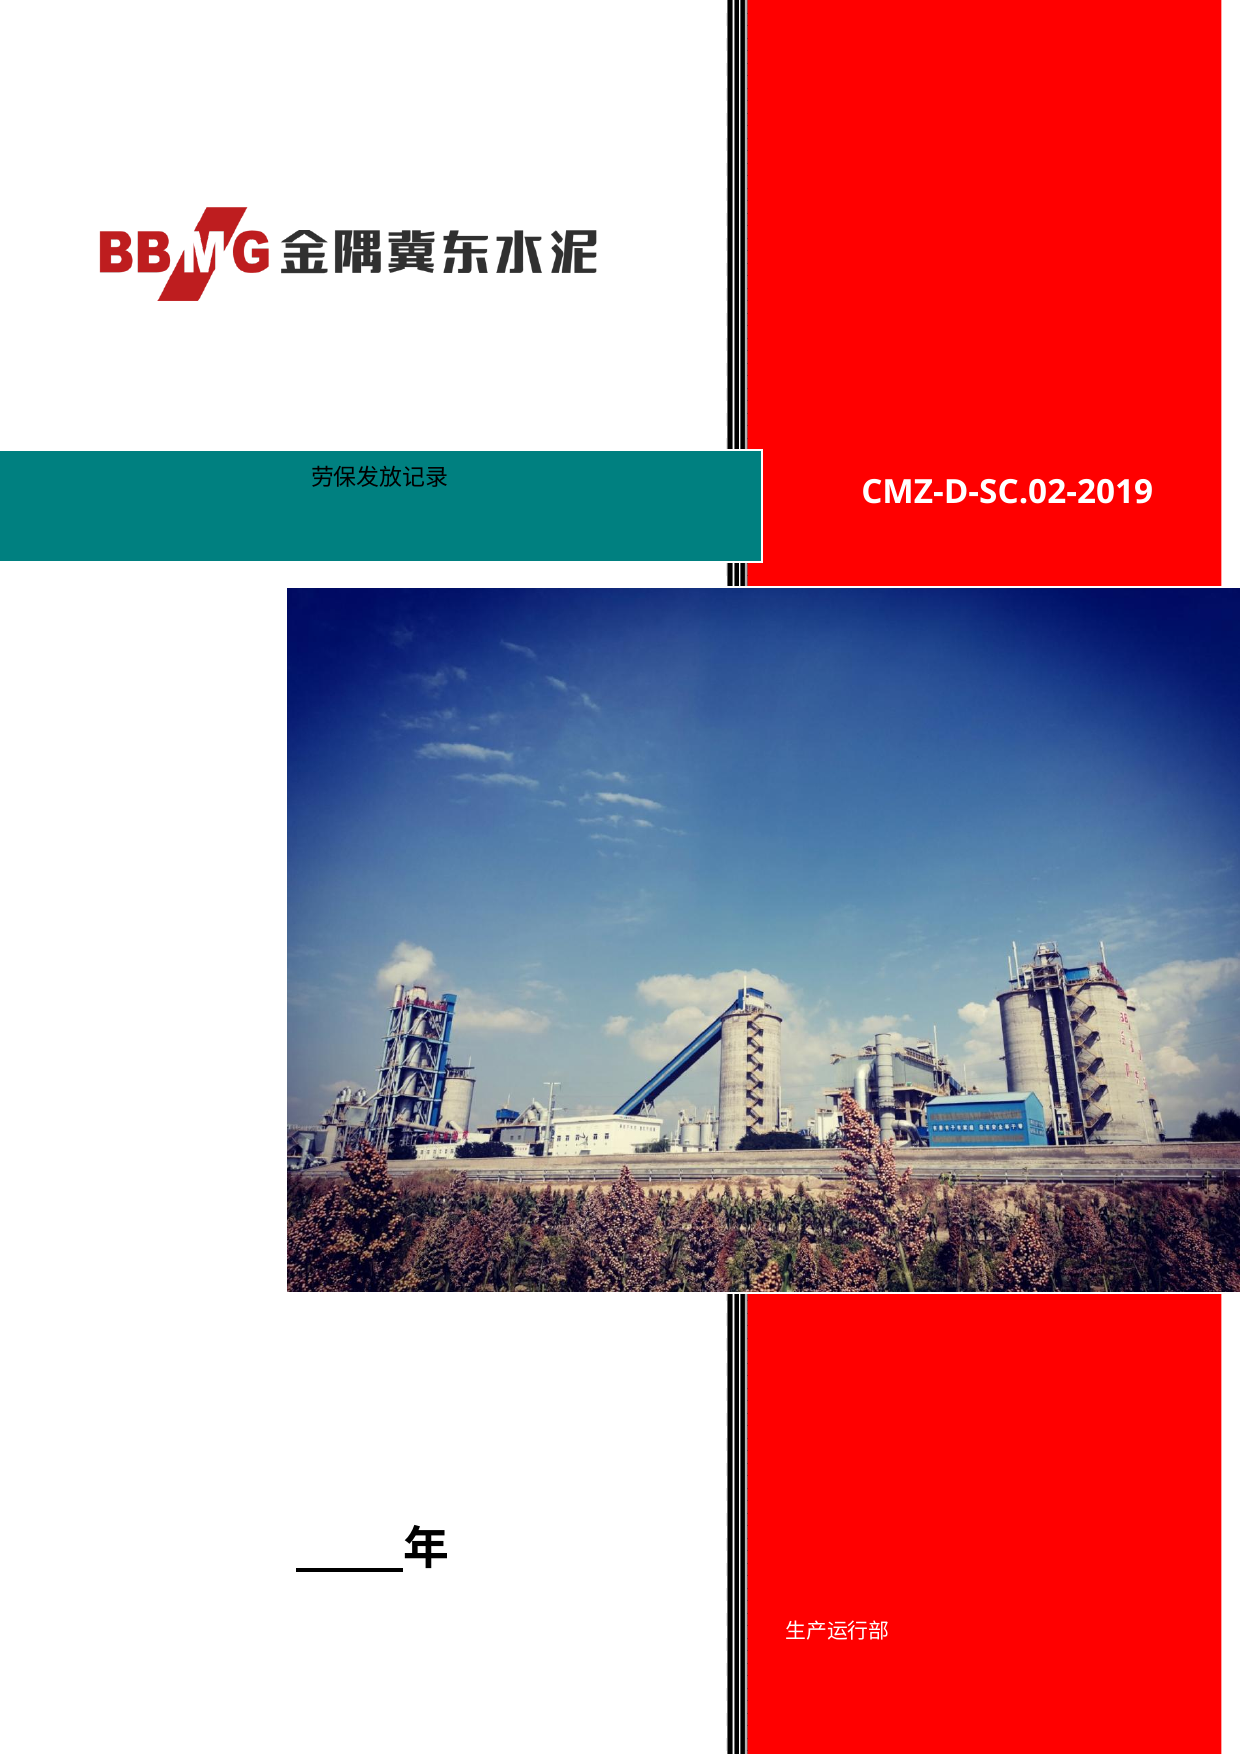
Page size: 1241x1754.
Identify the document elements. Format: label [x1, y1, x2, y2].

picture [88, 194, 605, 301]
picture [726, 0, 748, 449]
picture [726, 563, 748, 586]
picture [287, 588, 1240, 1292]
picture [726, 1294, 748, 1754]
